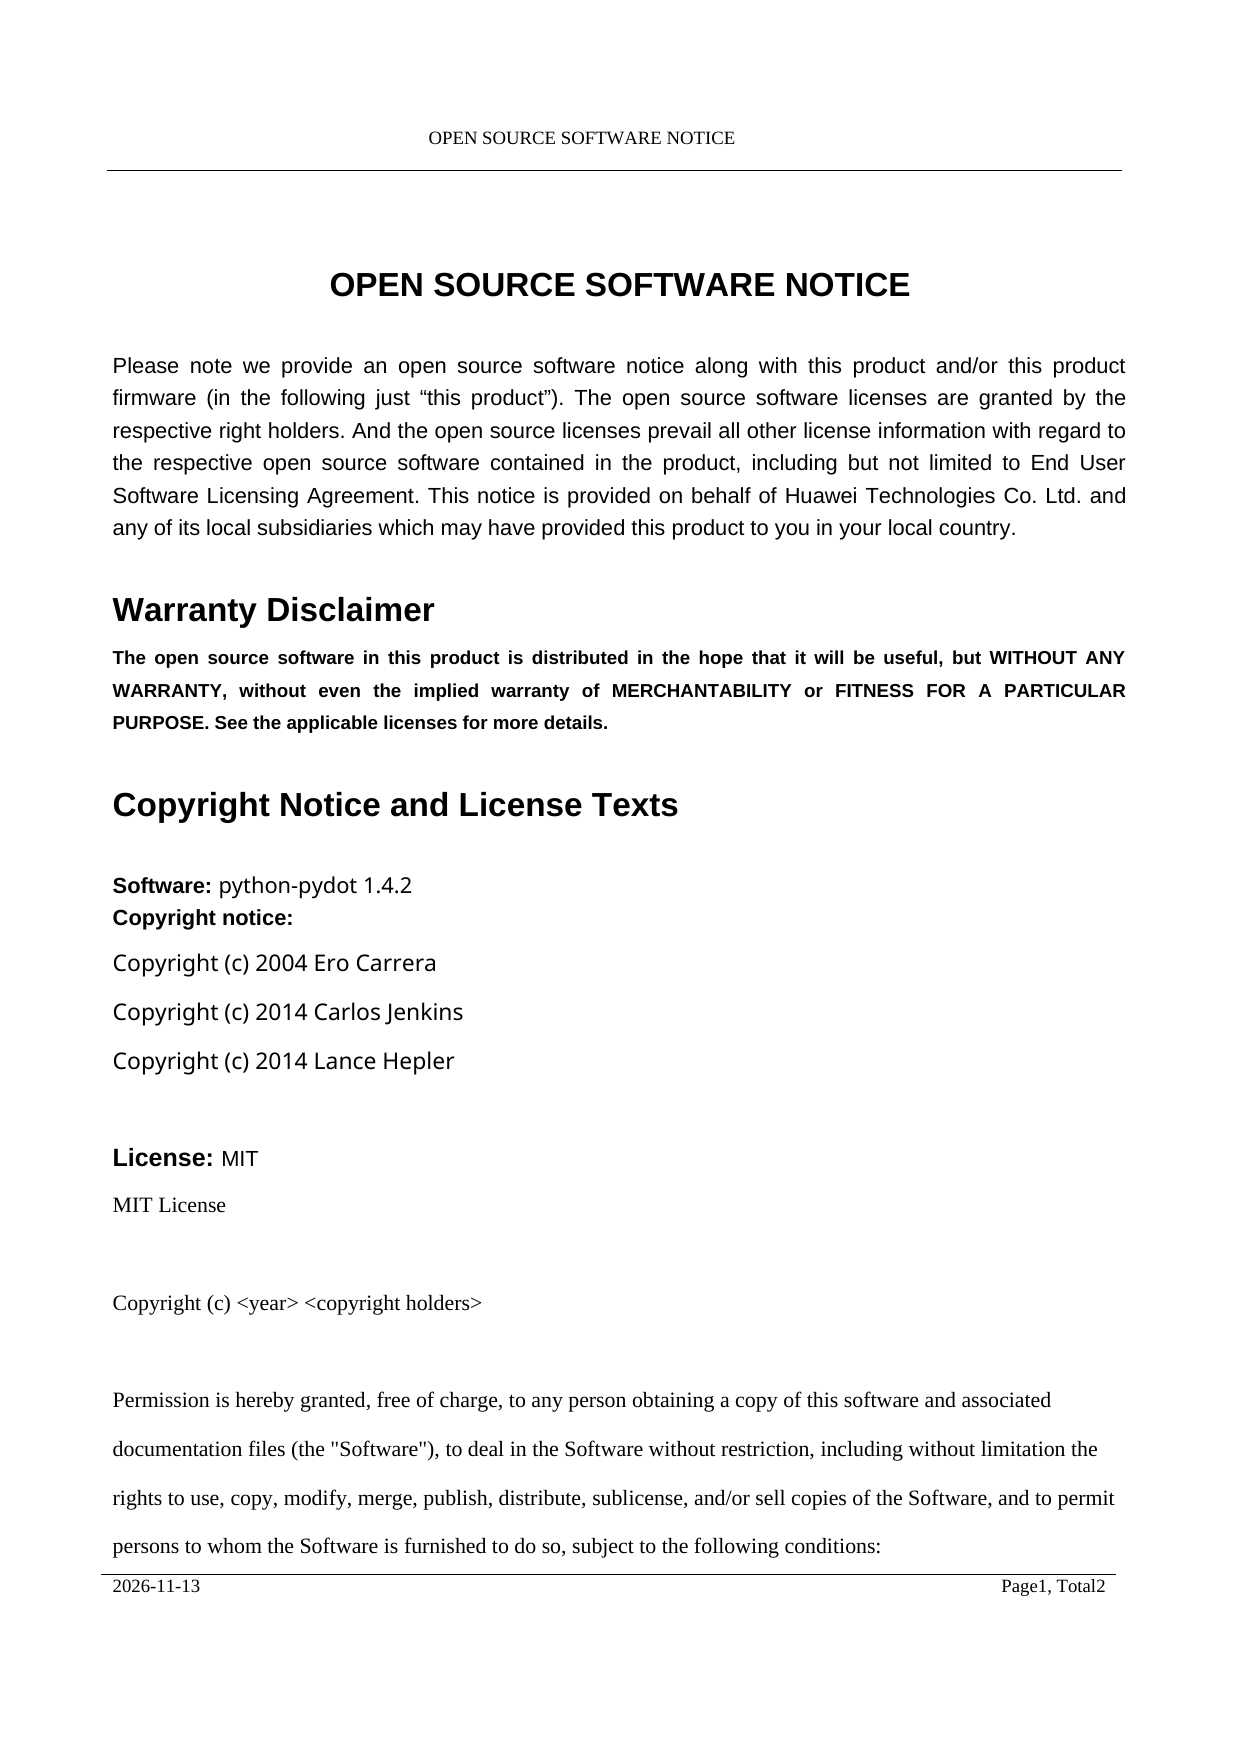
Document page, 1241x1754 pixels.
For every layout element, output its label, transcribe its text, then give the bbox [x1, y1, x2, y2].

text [112, 1188, 1128, 1562]
text Copyright (c) 2004 Ero Carrera Copyright (c) 2014 Carlos Jenkins Copyright (c) 2014 Lance Hepler [112, 947, 1128, 1125]
text Copyright notice: [112, 901, 1128, 934]
text OPEN SOURCE SOFTWARE NOTICE [112, 251, 1128, 316]
text Copyright Notice and License Texts [112, 771, 1128, 836]
text Software: python-pydot 1.4.2 [112, 869, 1128, 901]
text License: MIT [112, 1142, 1128, 1174]
text Warranty Disclaimer [112, 576, 1128, 641]
text Please note we provide an open source software notice along with this product and/or this product firmware (in the following just “this product”). The open source software licenses are granted by the respective right holders. And the open source licenses prevail all other license information with regard to the respective open source software contained in the product, including but not limited to End User Software Licensing Agreement. This notice is provided on behalf of Huawei Technologies Co. Ltd. and any of its local subsidiaries which may have provided this product to you in your local country. [112, 349, 1128, 544]
text The open source software in this product is distributed in the hope that it will be useful, but WITHOUT ANY WARRANTY, without even the implied warranty of MERCHANTABILITY or FITNESS FOR A PARTICULAR PURPOSE. See the applicable licenses for more details. [112, 641, 1128, 739]
